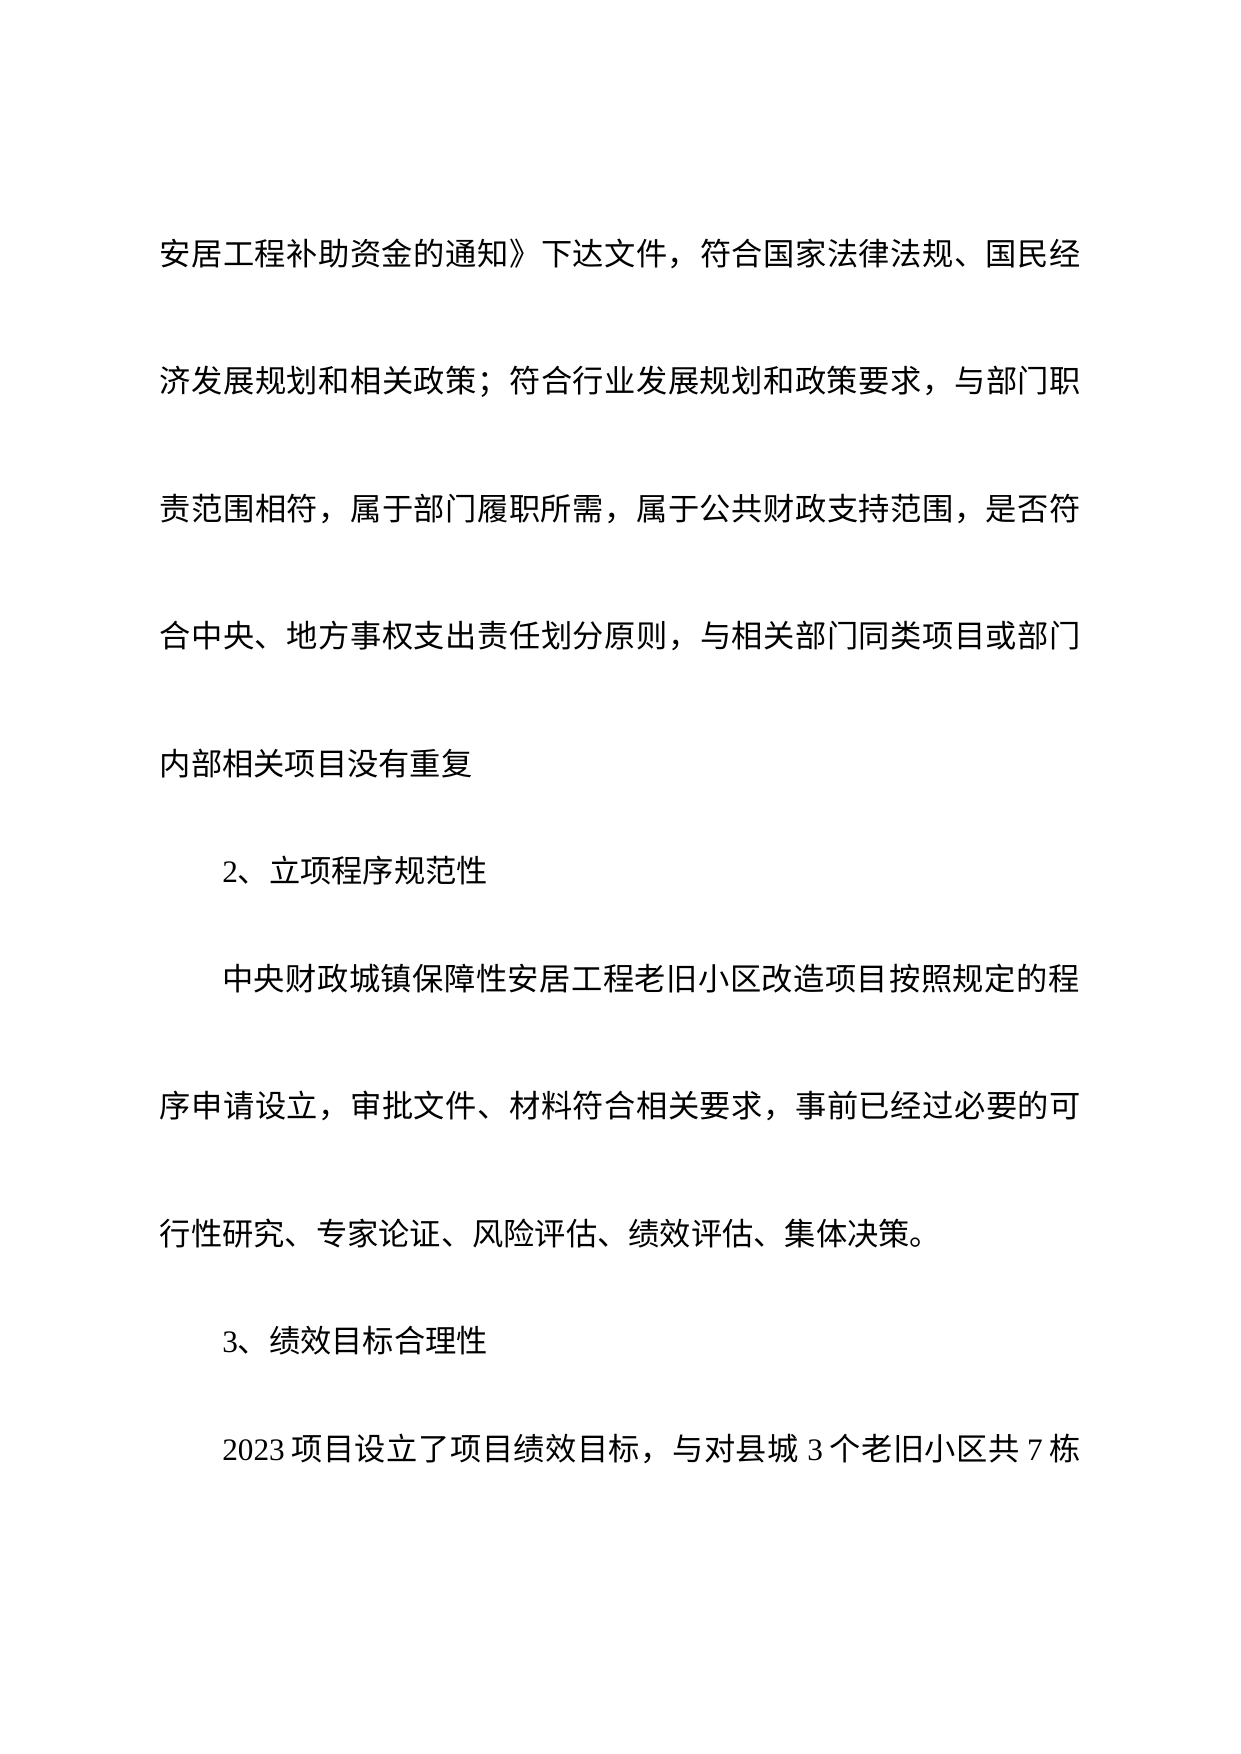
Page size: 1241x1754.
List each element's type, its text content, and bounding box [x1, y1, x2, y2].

text 3、绩效目标合理性 [159, 1297, 1081, 1382]
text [159, 1404, 1081, 1489]
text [159, 209, 1081, 804]
text 2、立项程序规范性 [159, 826, 1081, 911]
text 中央财政城镇保障性安居工程老旧小区改造项目按照规定的程序申请设立，审批文件、材料符合相关要求，事前已经过必要的可行性研究、专家论证、风险评估、绩效评估、集体决策。 [159, 934, 1081, 1274]
